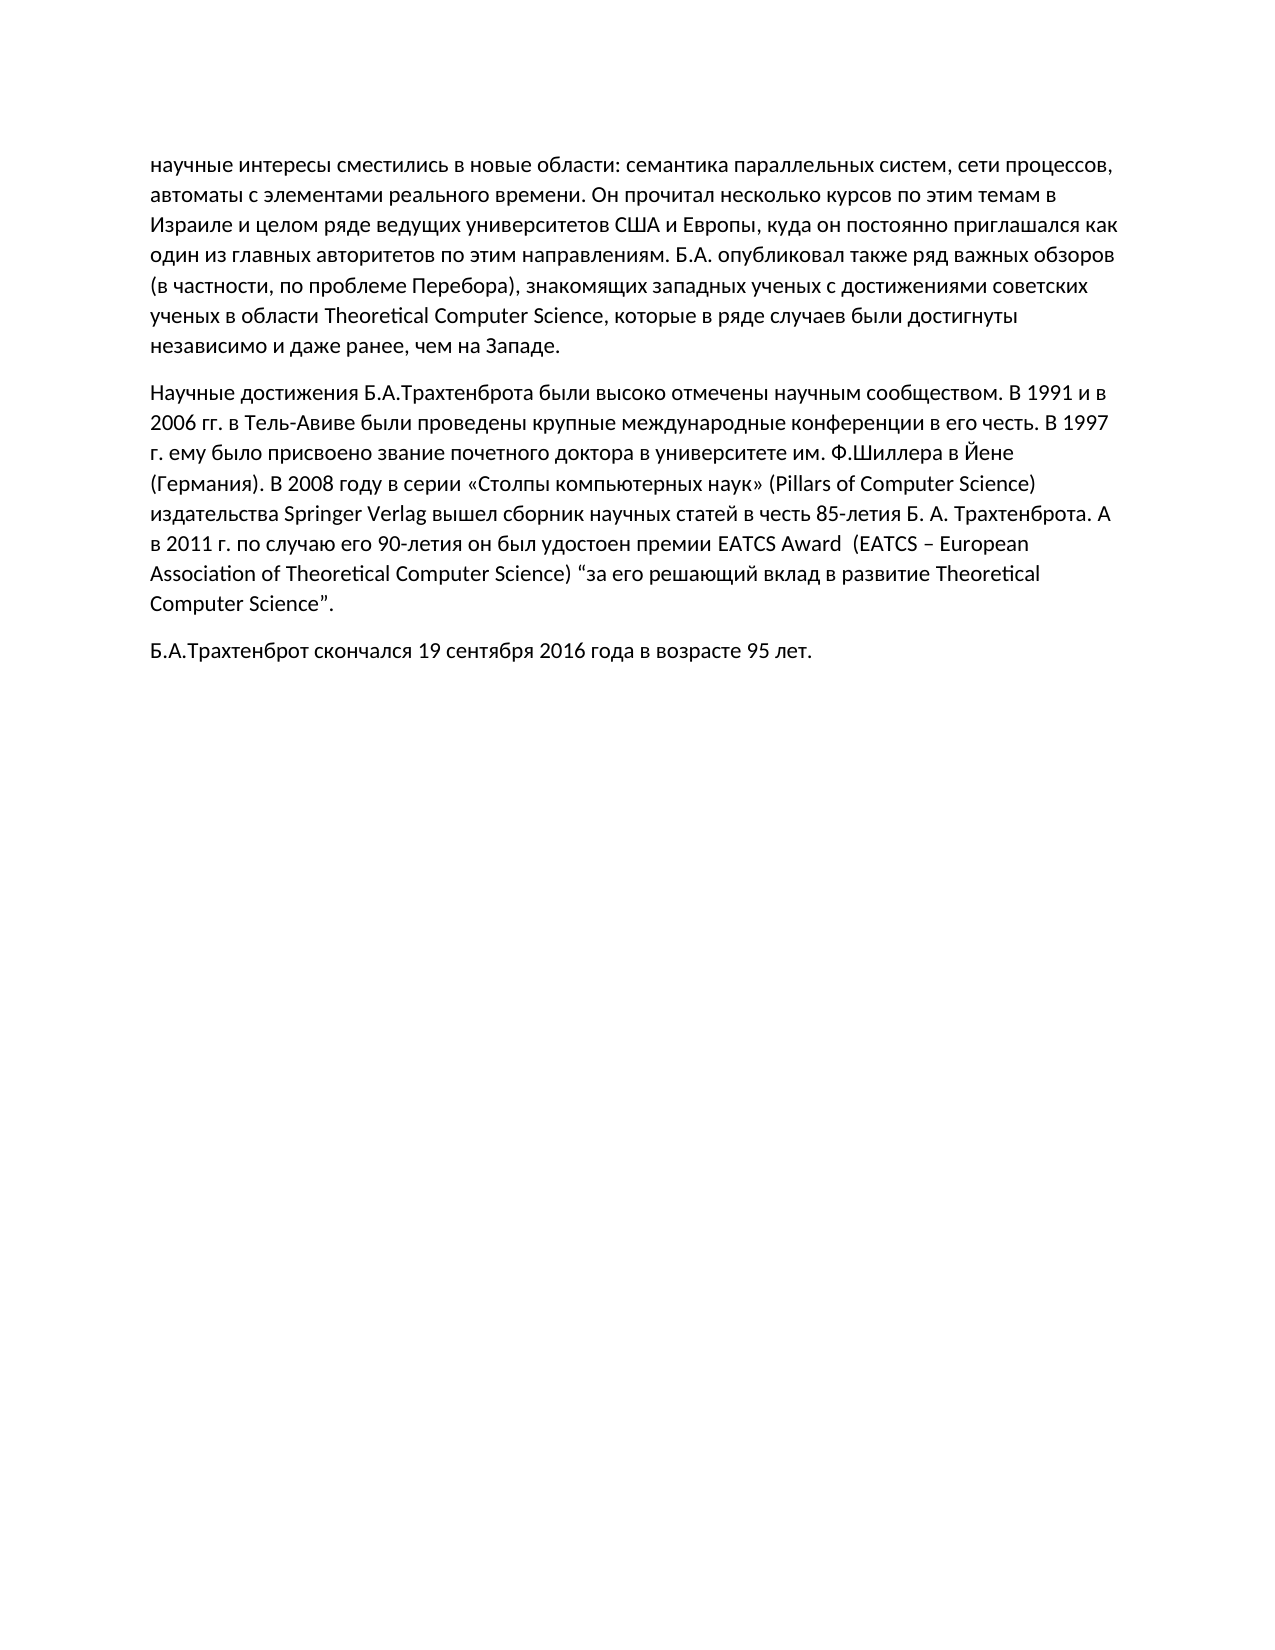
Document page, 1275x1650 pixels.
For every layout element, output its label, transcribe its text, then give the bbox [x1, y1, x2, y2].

text Научные достижения Б.А.Трахтенброта были высоко отмечены научным сообществом. В 1991 и в 2006 гг. в Тель-Авиве были проведены крупные международные конференции в его честь. В 1997 г. ему было присвоено звание почетного доктора в университете им. Ф.Шиллера в Йене (Германия). В 2008 году в серии «Столпы компьютерных наук» (Pillars of Computer Science) издательства Springer Verlag вышел сборник научных статей в честь 85-летия Б. А. Трахтенброта. А в 2011 г. по случаю его 90-летия он был удостоен премии EATCS Award (EATCS – European Association of Theoretical Computer Science) “за его решающий вклад в развитие Theoretical Computer Science”. [150, 378, 1125, 618]
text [150, 150, 1125, 359]
text Б.А.Трахтенброт скончался 19 сентября 2016 года в возрасте 95 лет. [150, 636, 1125, 664]
